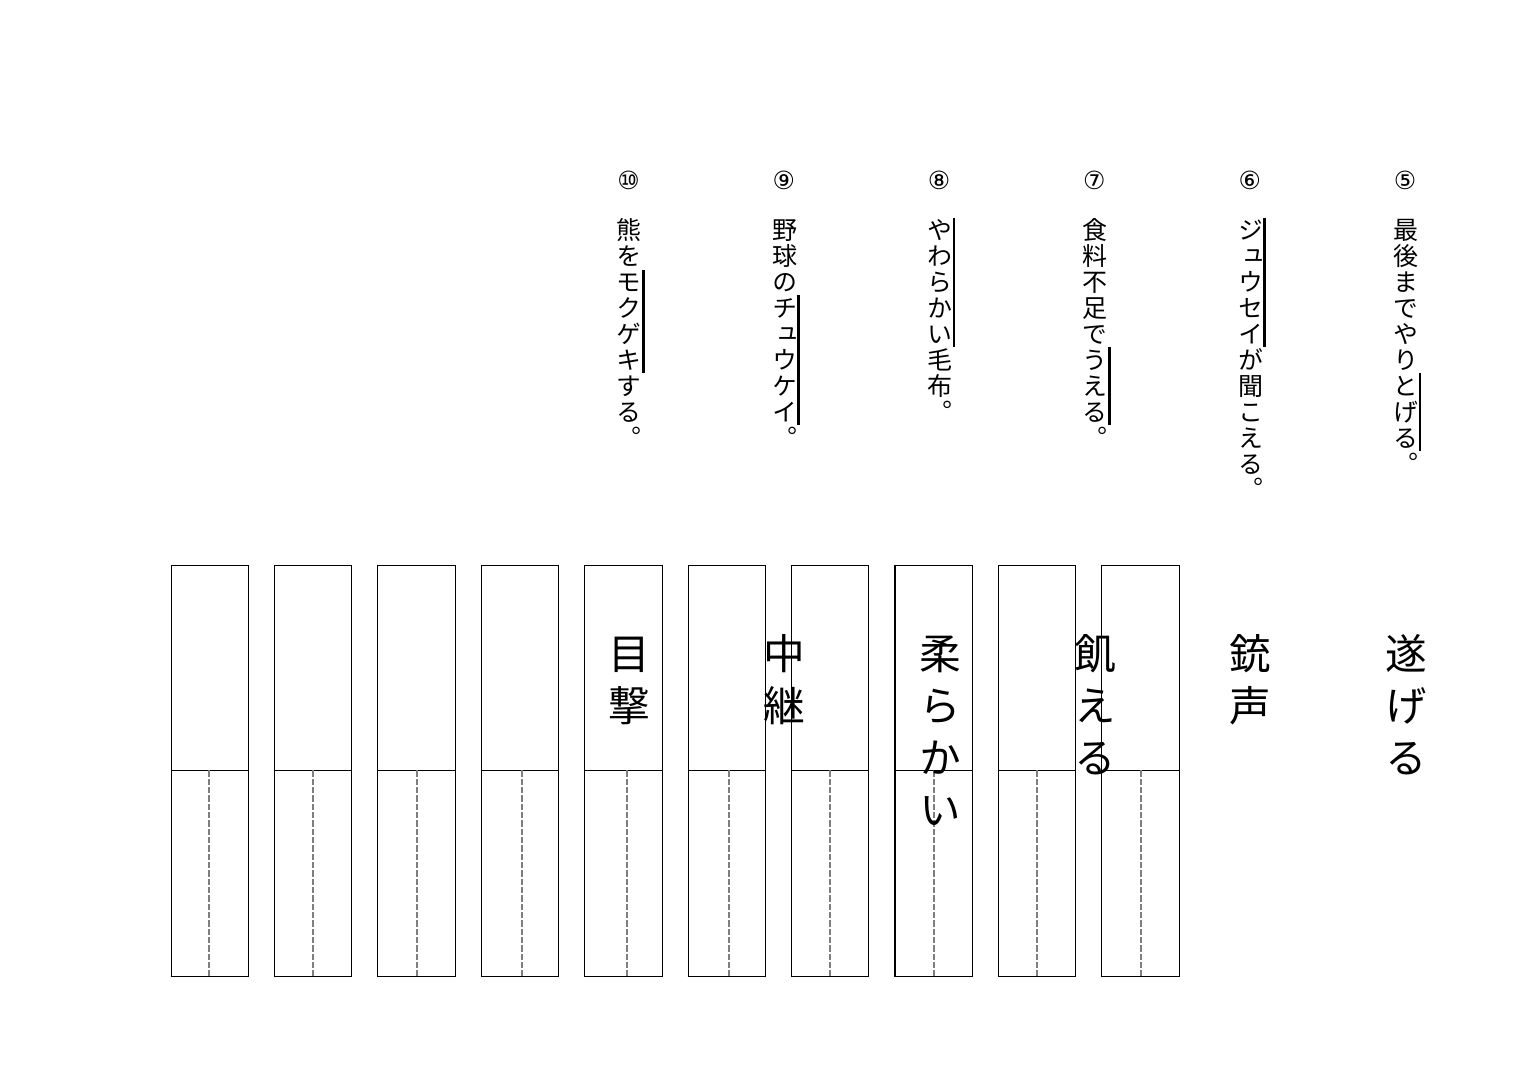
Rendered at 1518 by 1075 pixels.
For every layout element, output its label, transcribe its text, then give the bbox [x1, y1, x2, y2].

text ⑤最後までやりとげる。 遂げる [1354, 166, 1458, 969]
text ⑦食料不足でうえる。 飢える [1043, 166, 1147, 969]
text ⑧やわらかい毛布。 柔らかい [888, 166, 992, 969]
text ⑩熊をモクゲキする。 目撃 [578, 166, 681, 969]
text ⑨野球のチュウケイ。 中継 [733, 166, 836, 969]
text ⑥ジュウセイが聞こえる。 銃声 [1199, 166, 1302, 969]
